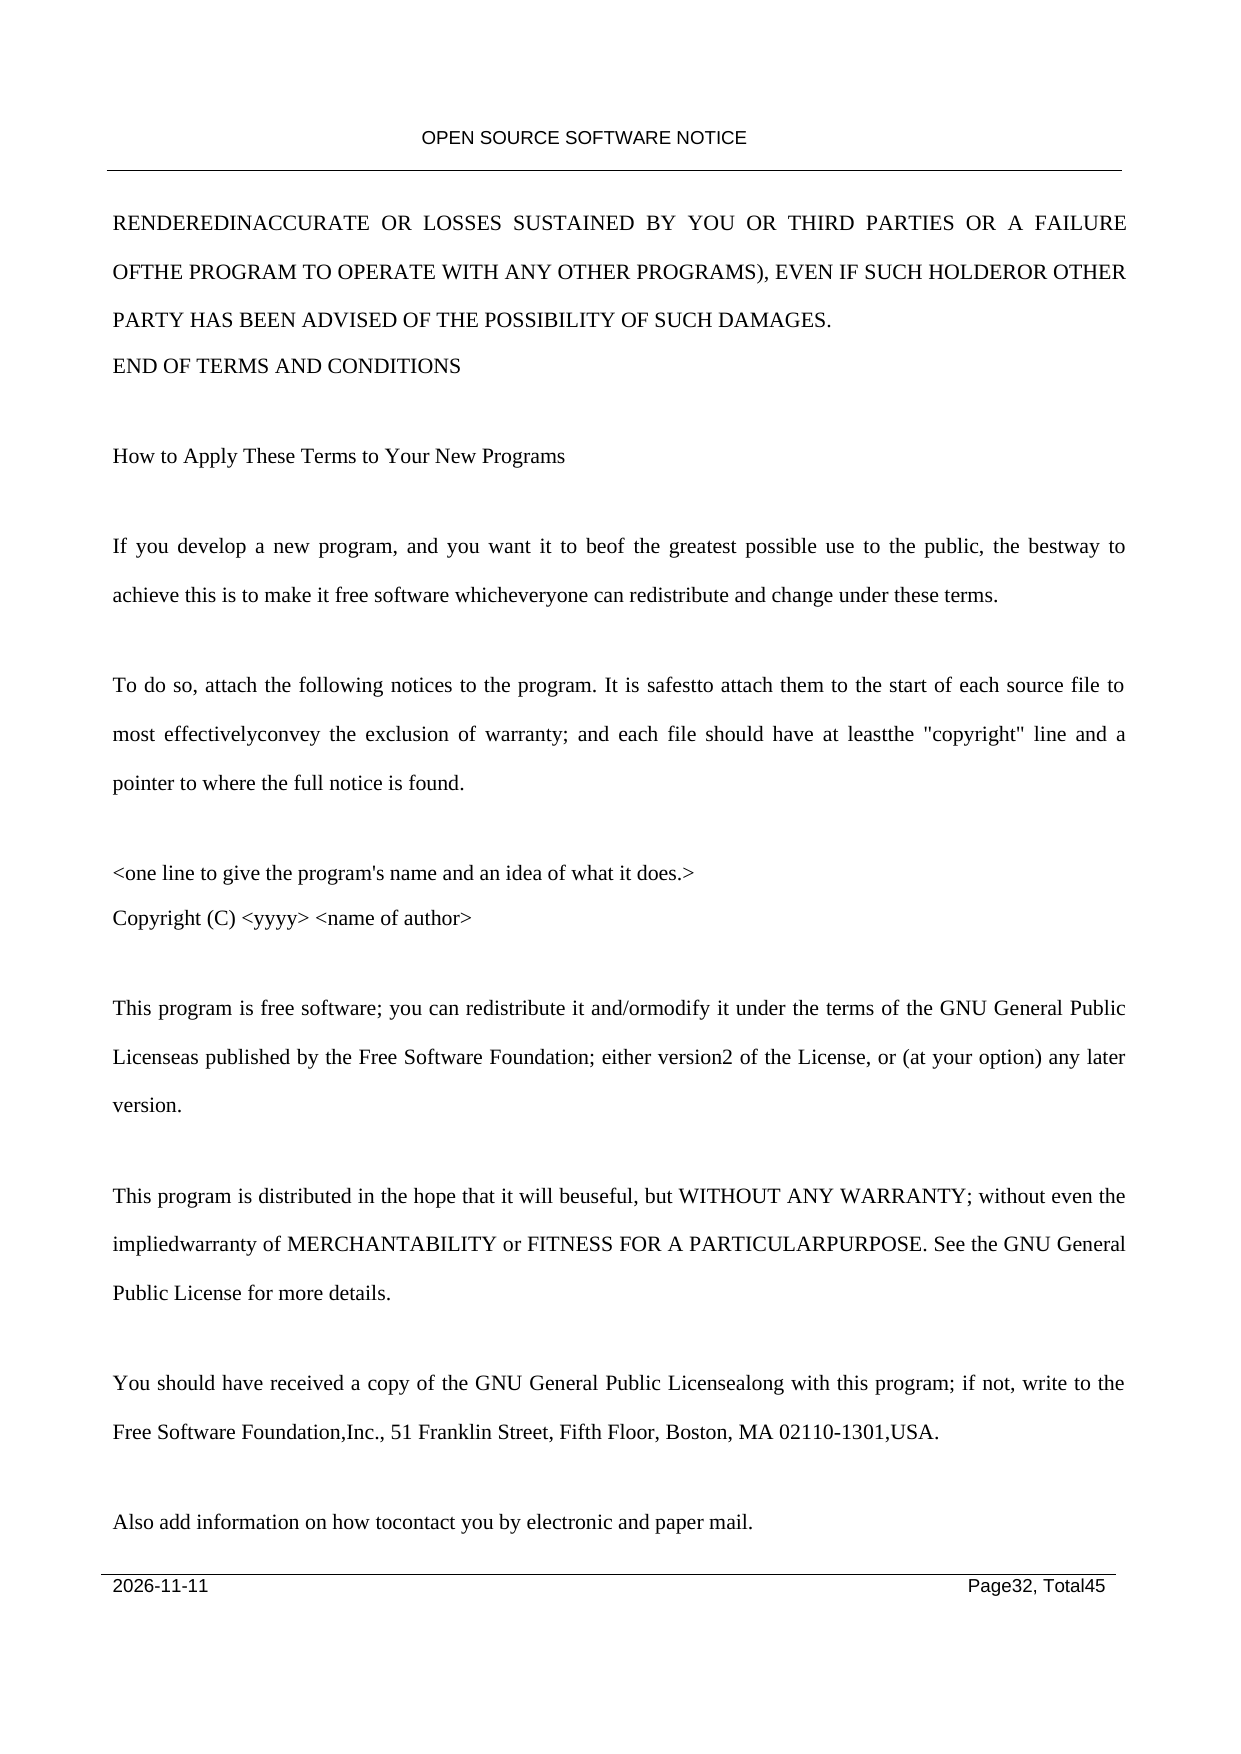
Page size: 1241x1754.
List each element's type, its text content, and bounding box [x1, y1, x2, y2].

text This program is distributed in the hope that it will beuseful, but WITHOUT ANY WARRANTY; without even the impliedwarranty of MERCHANTABILITY or FITNESS FOR A PARTICULARPURPOSE. See the GNU General Public License for more details. [112, 1179, 1128, 1309]
text <one line to give the program's name and an idea of what it does.> [112, 856, 1128, 888]
text END OF TERMS AND CONDITIONS [112, 349, 1128, 381]
text Copyright (C) <yyyy> <name of author> [112, 901, 1128, 934]
text This program is free software; you can redistribute it and/ormodify it under the terms of the GNU General Public Licenseas published by the Free Software Foundation; either version2 of the License, or (at your option) any later version. [112, 991, 1128, 1121]
text You should have received a copy of the GNU General Public Licensealong with this program; if not, write to the Free Software Foundation,Inc., 51 Franklin Street, Fifth Floor, Boston, MA 02110-1301,USA. [112, 1367, 1128, 1448]
text If you develop a new program, and you want it to beof the greatest possible use to the public, the bestway to achieve this is to make it free software whicheveryone can redistribute and change under these terms. [112, 529, 1128, 611]
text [112, 206, 1128, 336]
text Also add information on how tocontact you by electronic and paper mail. [112, 1506, 1128, 1538]
text To do so, attach the following notices to the program. It is safestto attach them to the start of each source file to most effectivelyconvey the exclusion of warranty; and each file should have at leastthe "copyright" line and a pointer to where the full notice is found. [112, 668, 1128, 798]
text How to Apply These Terms to Your New Programs [112, 439, 1128, 472]
